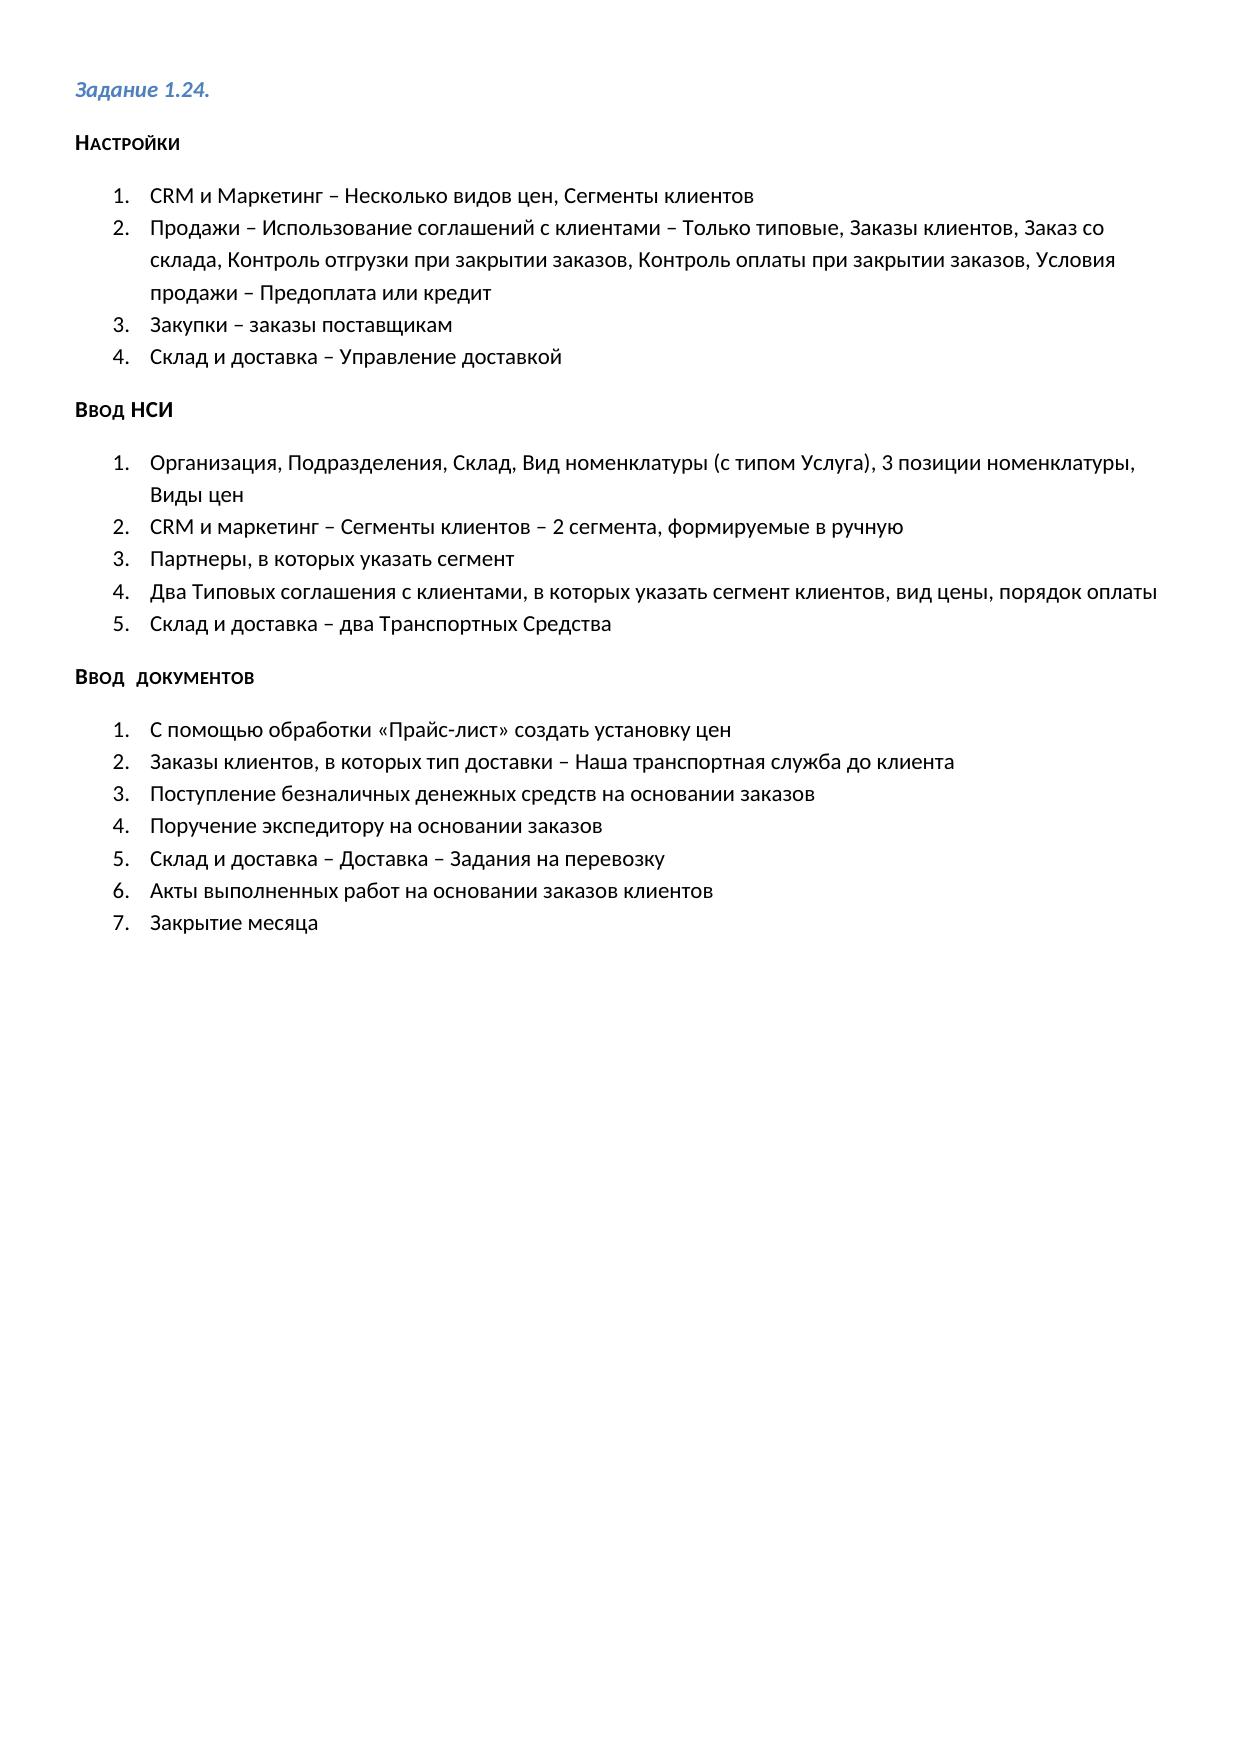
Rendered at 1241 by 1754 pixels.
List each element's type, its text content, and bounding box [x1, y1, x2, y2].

list Организация, Подразделения, Склад, Вид номенклатуры (с типом Услуга), 3 позиции номенклатуры, Виды цен [112, 448, 1165, 508]
list Закупки – заказы поставщикам [112, 310, 1165, 338]
list Поручение экспедитору на основании заказов [112, 812, 1165, 839]
list Продажи – Использование соглашений с клиентами – Только типовые, Заказы клиентов, Заказ со склада, Контроль отгрузки при закрытии заказов, Контроль оплаты при закрытии заказов, Условия продажи – Предоплата или кредит [112, 213, 1165, 306]
list Партнеры, в которых указать сегмент [112, 544, 1165, 573]
list Склад и доставка – Доставка – Задания на перевозку [112, 844, 1165, 872]
list Склад и доставка – два Транспортных Средства [112, 609, 1165, 637]
list Два Типовых соглашения с клиентами, в которых указать сегмент клиентов, вид цены, порядок оплаты [112, 577, 1165, 605]
text Задание 1.24. [75, 75, 1165, 103]
list Акты выполненных работ на основании заказов клиентов [112, 876, 1165, 904]
list Заказы клиентов, в которых тип доставки – Наша транспортная служба до клиента [112, 747, 1165, 775]
list Поступление безналичных денежных средств на основании заказов [112, 779, 1165, 807]
list Склад и доставка – Управление доставкой [112, 342, 1165, 370]
text Настройки [75, 128, 1165, 156]
list CRM и маркетинг – Сегменты клиентов – 2 сегмента, формируемые в ручную [112, 512, 1165, 540]
text Ввод НСИ [75, 395, 1165, 423]
list Закрытие месяца [112, 908, 1165, 936]
text Ввод документов [75, 662, 1165, 690]
list CRM и Маркетинг – Несколько видов цен, Сегменты клиентов [112, 181, 1165, 209]
list С помощью обработки «Прайс-лист» создать установку цен [112, 715, 1165, 743]
